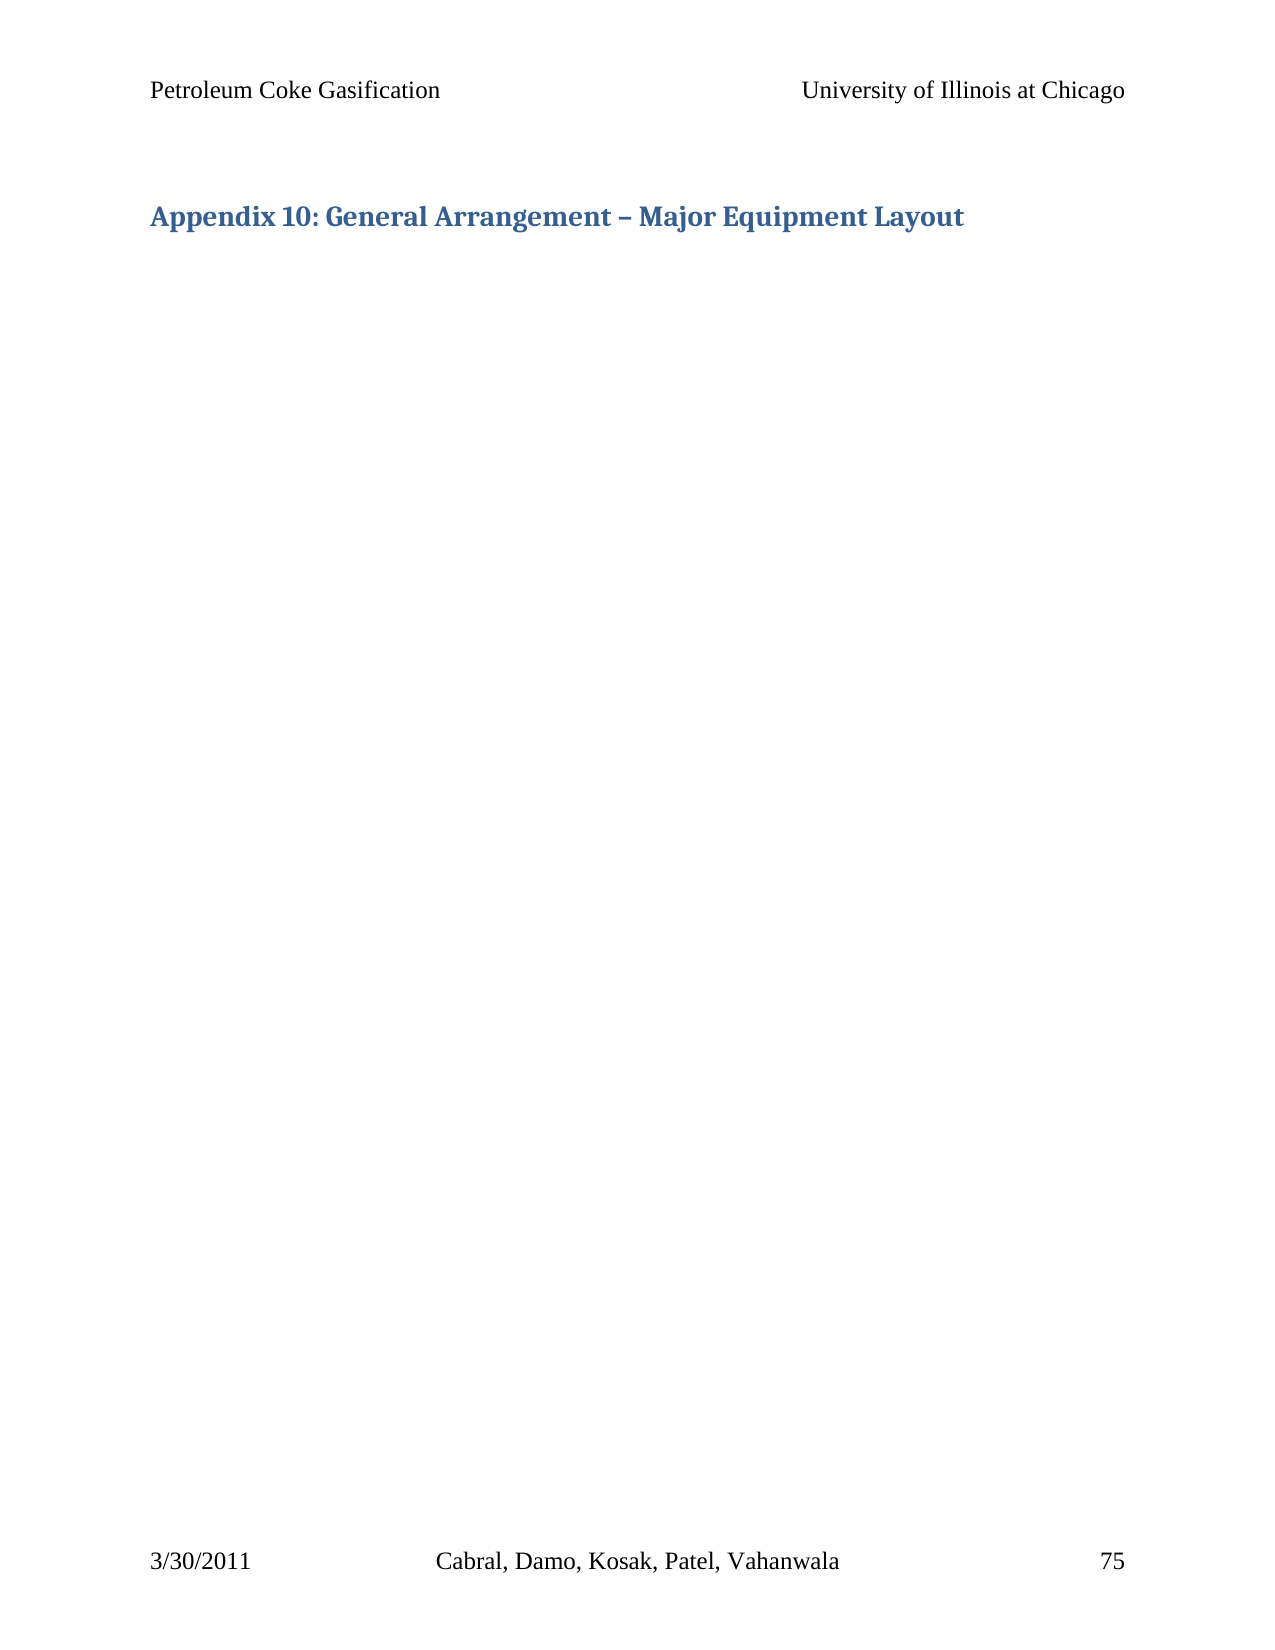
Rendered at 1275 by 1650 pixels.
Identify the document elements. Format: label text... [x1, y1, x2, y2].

subtitle Appendix 10: General Arrangement – Major Equipment Layout [150, 200, 1125, 233]
